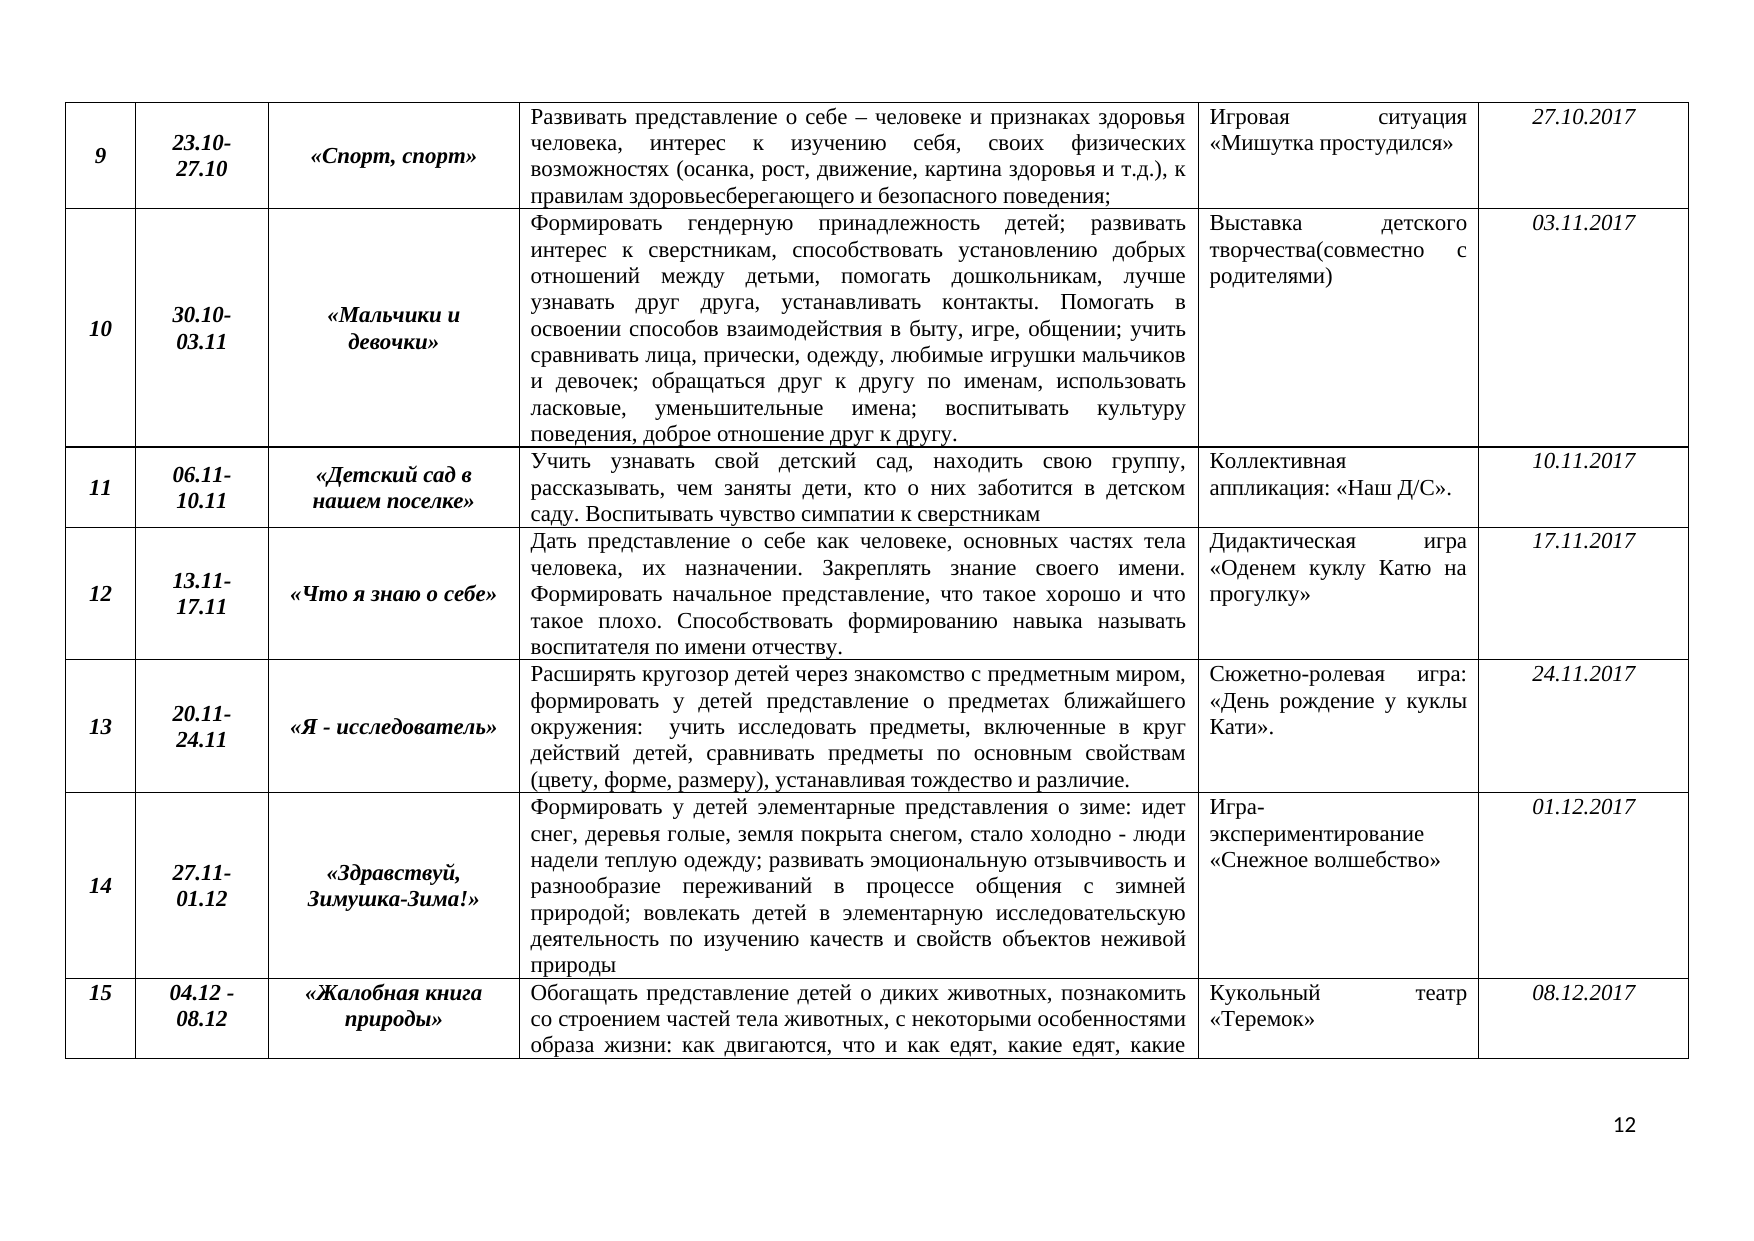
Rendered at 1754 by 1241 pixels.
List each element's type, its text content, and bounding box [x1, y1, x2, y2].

table_cell Дать представление о себе как человеке, основных частях тела человека, их назначении. Закреплять знание своего имени. Формировать начальное представление, что такое хорошо и что такое плохо. Способствовать формированию навыка называть воспитателя по имени отчеству. [520, 528, 1198, 659]
table_cell 03.11.2017 [1479, 209, 1688, 446]
table_cell Выставка детского творчества(совместно с родителями) [1199, 209, 1478, 446]
table_cell 17.11.2017 [1479, 528, 1688, 659]
table_cell Дидактическая игра «Оденем куклу Катю на прогулку» [1199, 528, 1478, 659]
table_cell «Здравствуй, Зимушка-Зима!» [269, 793, 519, 978]
table_cell 01.12.2017 [1479, 793, 1688, 978]
table_cell 30.10-03.11 [136, 209, 268, 446]
table_cell 11 [66, 448, 135, 527]
table_cell 10 [66, 209, 135, 446]
table_cell Формировать гендерную принадлежность детей; развивать интерес к сверстникам, способствовать установлению добрых отношений между детьми, помогать дошкольникам, лучше узнавать друг друга, устанавливать контакты. Помогать в освоении способов взаимодействия в быту, игре, общении; учить сравнивать лица, прически, одежду, любимые игрушки мальчиков и девочек; обращаться друг к другу по именам, использовать ласковые, уменьшительные имена; воспитывать культуру поведения, доброе отношение друг к другу. [520, 209, 1198, 446]
table_cell Расширять кругозор детей через знакомство с предметным миром, формировать у детей представление о предметах ближайшего окружения: учить исследовать предметы, включенные в круг действий детей, сравнивать предметы по основным свойствам (цвету, форме, размеру), устанавливая тождество и различие. [520, 660, 1198, 792]
table_cell 12 [66, 528, 135, 659]
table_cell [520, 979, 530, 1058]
table_cell 27.10.2017 [1479, 103, 1688, 208]
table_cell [269, 979, 519, 1058]
table_cell Сюжетно-ролевая игра: «День рождение у куклы Кати». [1199, 660, 1478, 792]
table_cell 27.11-01.12 [136, 793, 268, 978]
table_cell 20.11-24.11 [136, 660, 268, 792]
table_cell Формировать у детей элементарные представления о зиме: идет снег, деревья голые, земля покрыта снегом, стало холодно - люди надели теплую одежду; развивать эмоциональную отзывчивость и разнообразие переживаний в процессе общения с зимней природой; вовлекать детей в элементарную исследовательскую деятельность по изучению качеств и свойств объектов неживой природы [520, 793, 1198, 978]
table_cell 13.11-17.11 [136, 528, 268, 659]
table_cell Развивать представление о себе – человеке и признаках здоровья человека, интерес к изучению себя, своих физических возможностях (осанка, рост, движение, картина здоровья и т.д.), к правилам здоровьесберегающего и безопасного поведения; [520, 103, 1198, 208]
table_cell 04.12 - 08.12 [136, 979, 268, 1058]
table_cell 13 [66, 660, 135, 792]
table_cell Игра-экспериментирование «Снежное волшебство» [1199, 793, 1478, 978]
table_cell 10.11.2017 [1479, 448, 1688, 527]
table_cell «Детский сад в нашем поселке» [269, 448, 519, 527]
table_cell 9 [66, 103, 135, 208]
table_cell «Спорт, спорт» [269, 103, 519, 208]
table_cell Учить узнавать свой детский сад, находить свою группу, рассказывать, чем заняты дети, кто о них заботится в детском саду. Воспитывать чувство симпатии к сверстникам [520, 448, 1198, 527]
table_cell 06.11-10.11 [136, 448, 268, 527]
table_cell 15 [66, 979, 135, 1058]
table_cell «Что я знаю о себе» [269, 528, 519, 659]
table_cell «Я - исследователь» [269, 660, 519, 792]
table_cell Коллективная аппликация: «Наш Д/С». [1199, 448, 1478, 527]
table_cell Игровая ситуация «Мишутка простудился» [1199, 103, 1478, 208]
table_cell 23.10-27.10 [136, 103, 268, 208]
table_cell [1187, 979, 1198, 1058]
table_cell 14 [66, 793, 135, 978]
table_cell «Мальчики и девочки» [269, 209, 519, 446]
table_cell 08.12.2017 [1479, 979, 1688, 1058]
table_cell 24.11.2017 [1479, 660, 1688, 792]
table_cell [1199, 979, 1478, 1058]
